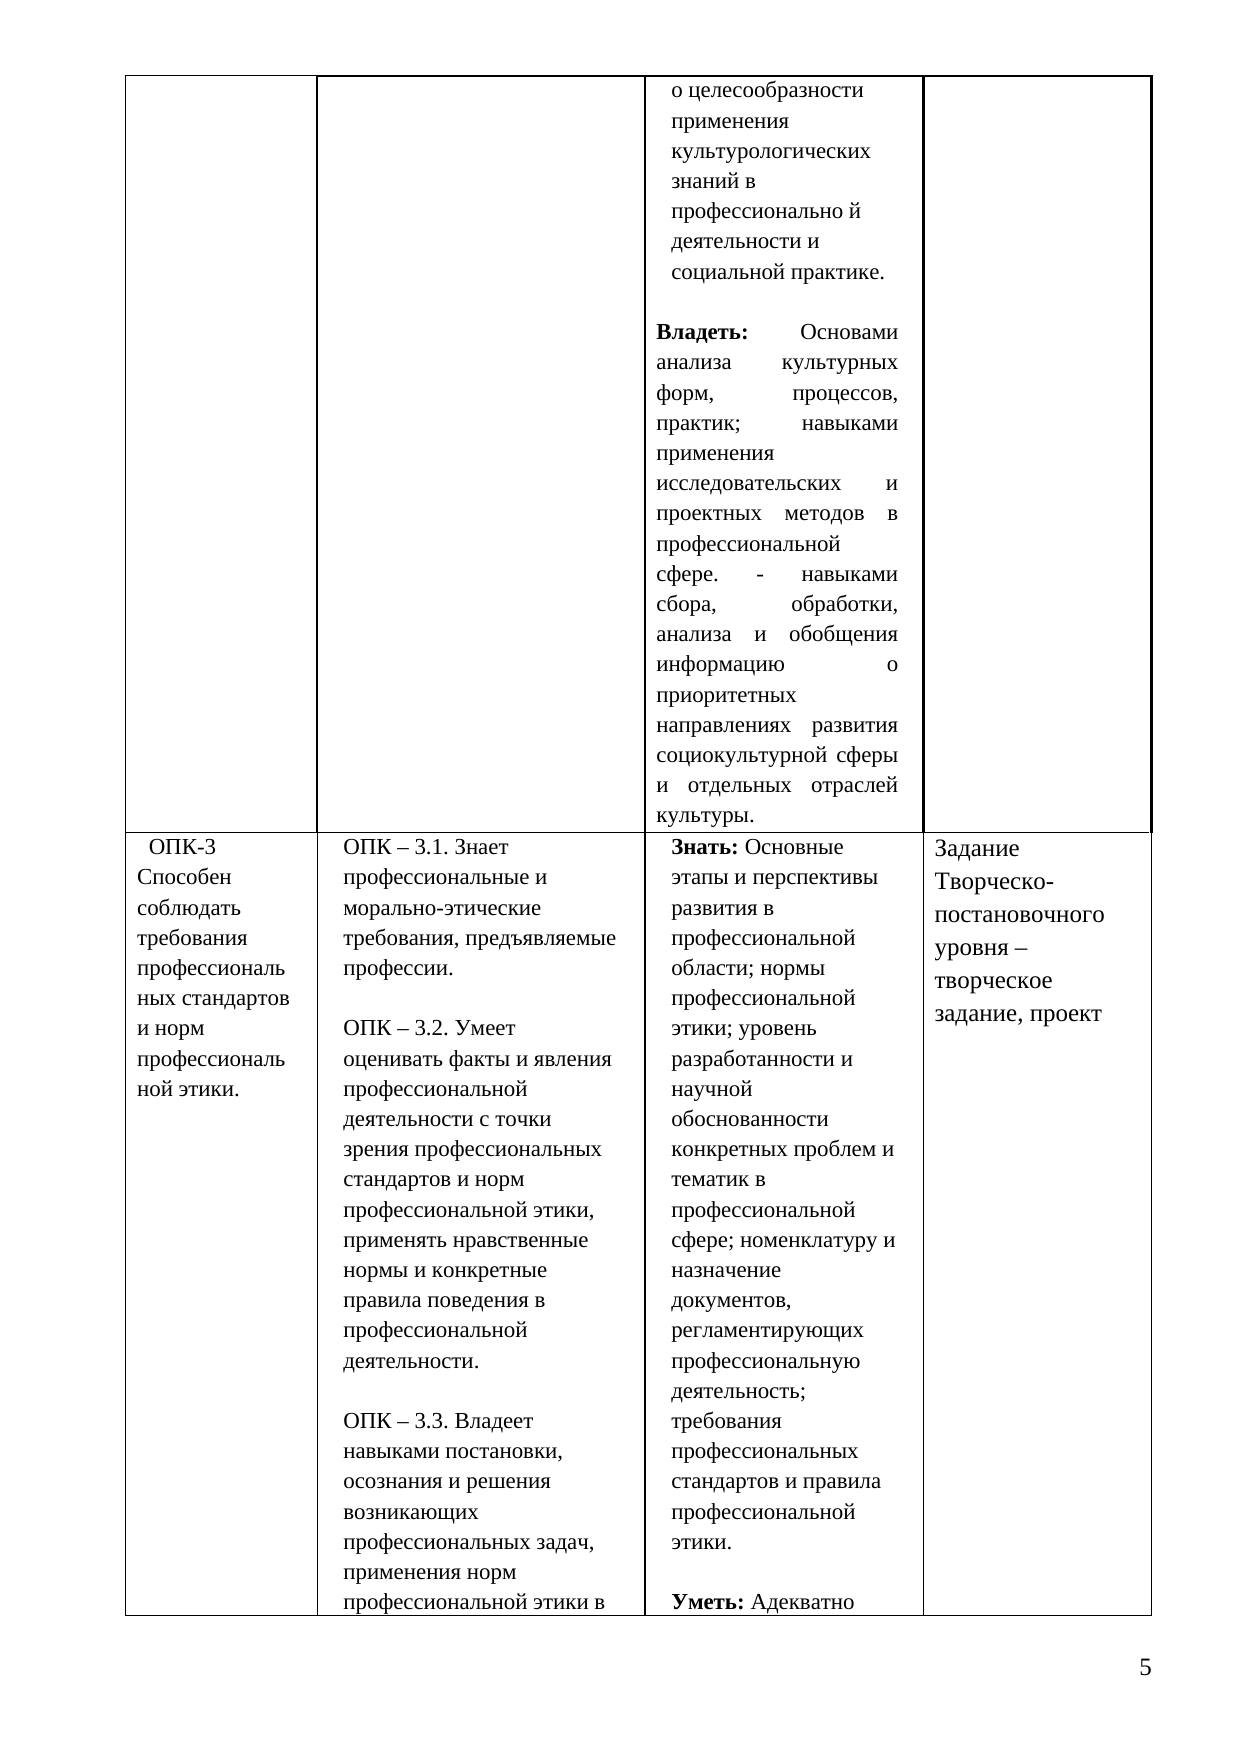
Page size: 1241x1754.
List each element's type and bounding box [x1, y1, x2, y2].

table_cell [318, 833, 644, 1615]
table_cell [924, 832, 1151, 1615]
table_cell [646, 833, 923, 1615]
table_cell [646, 77, 922, 832]
table_cell [925, 77, 1150, 832]
table_cell [126, 76, 316, 832]
table_cell [318, 77, 644, 832]
table_cell [126, 833, 317, 1615]
